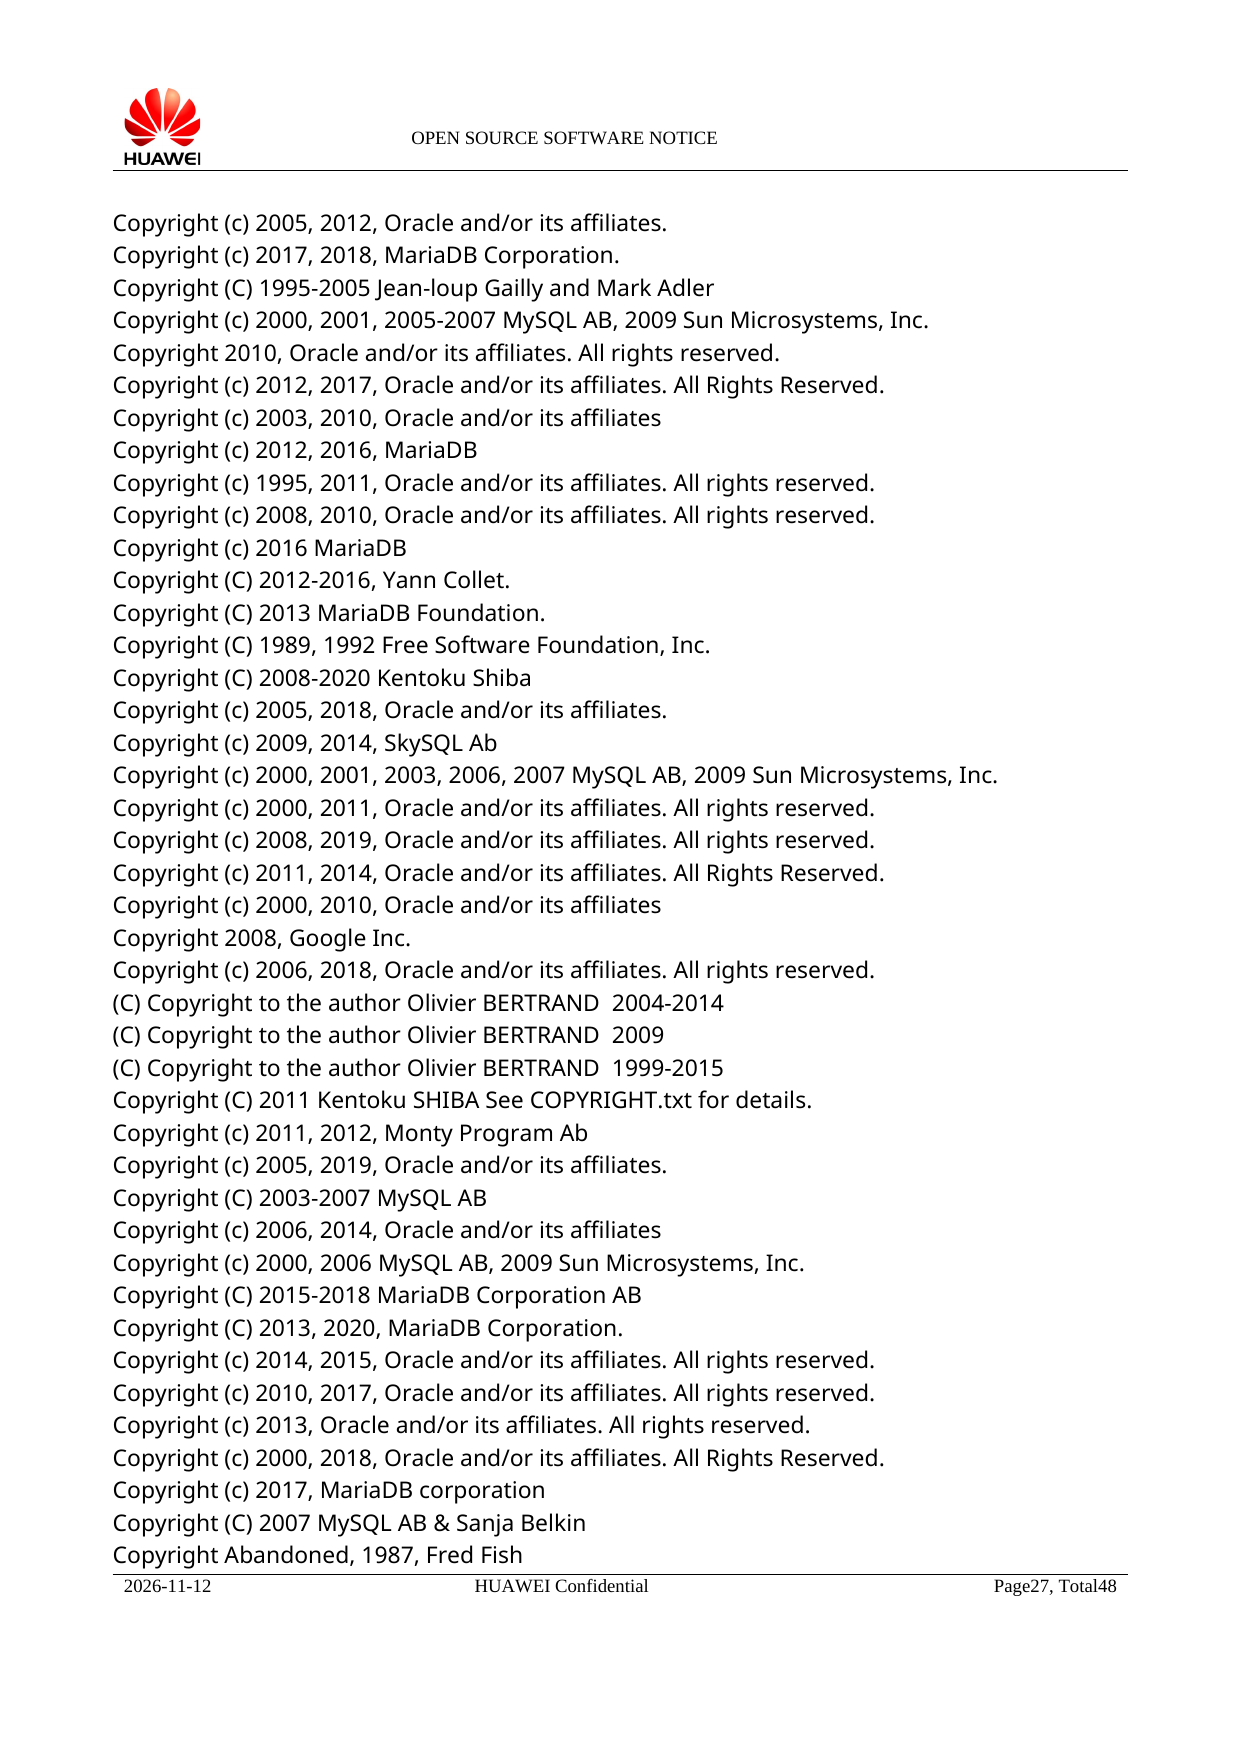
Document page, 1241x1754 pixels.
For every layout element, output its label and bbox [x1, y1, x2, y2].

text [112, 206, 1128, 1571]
picture [124, 88, 201, 165]
